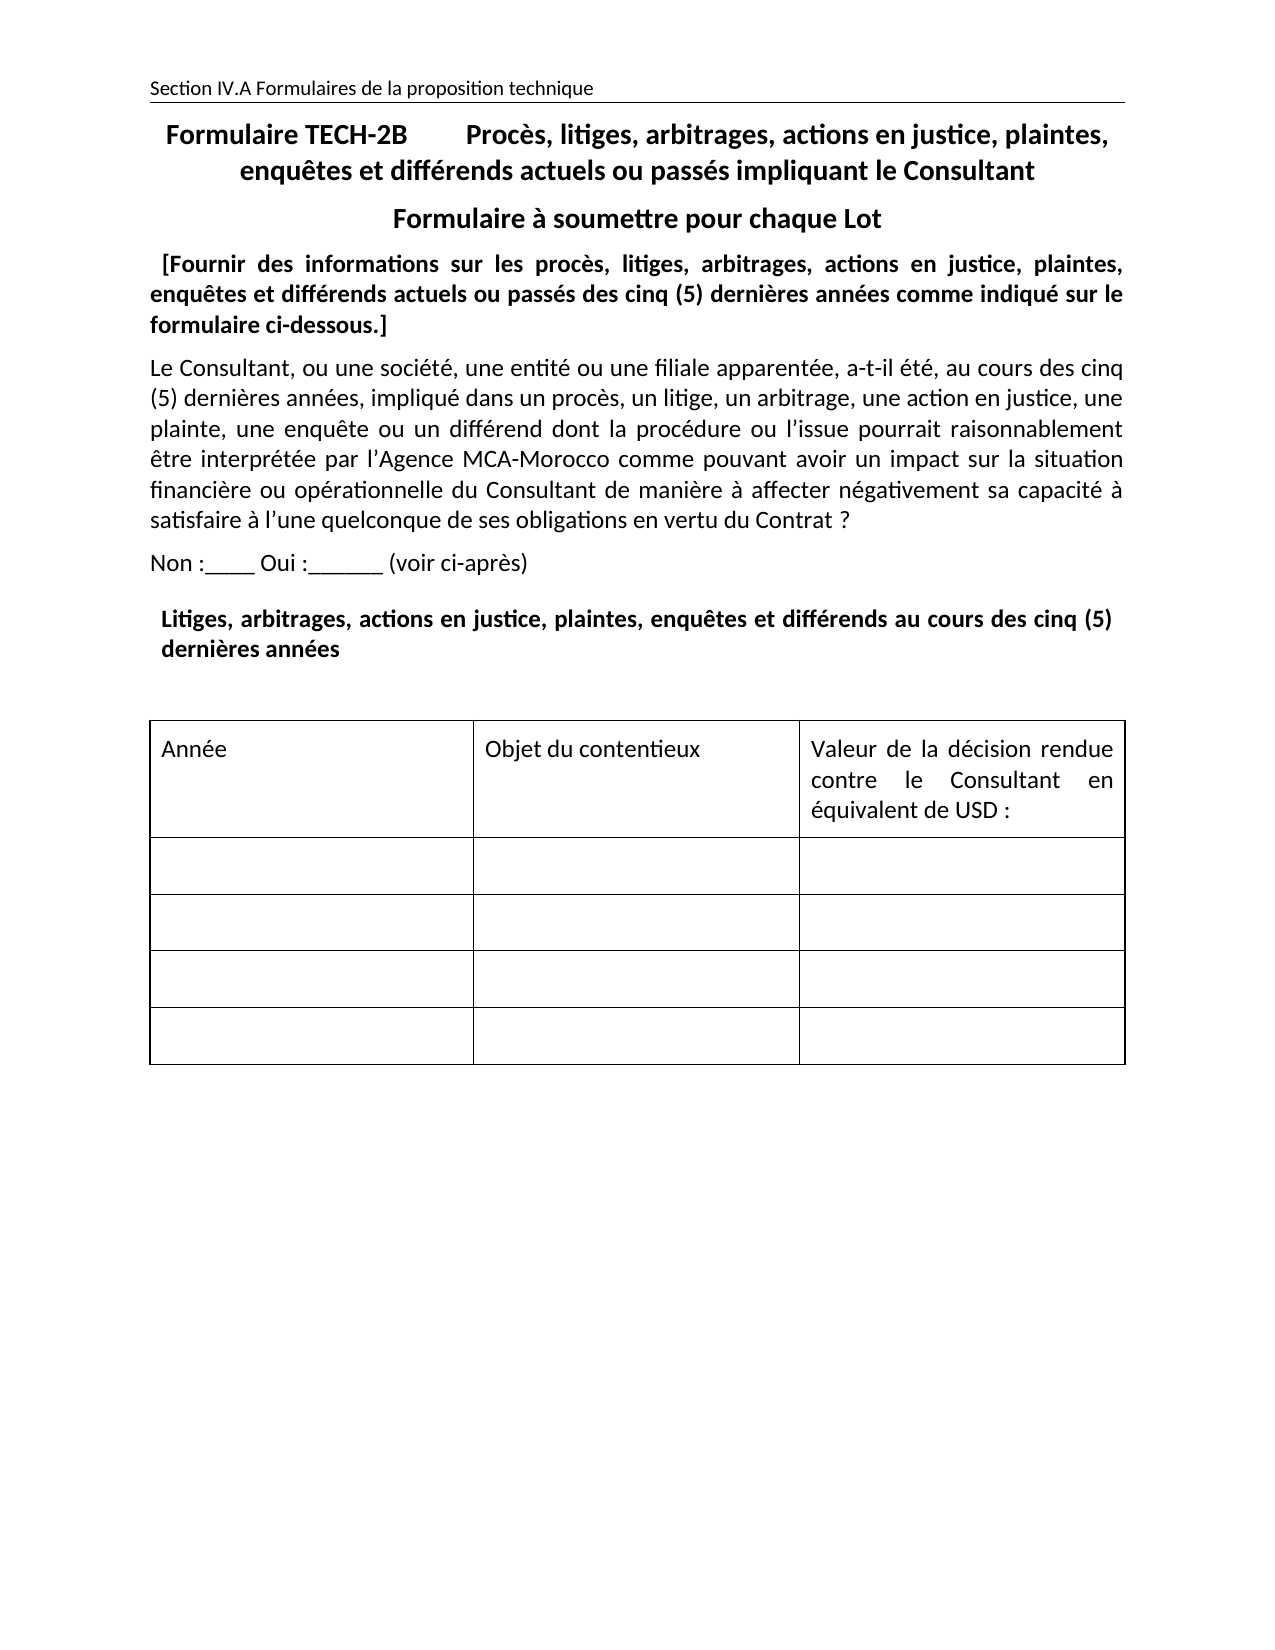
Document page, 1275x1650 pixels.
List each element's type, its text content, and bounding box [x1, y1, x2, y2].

table_cell [474, 895, 799, 950]
table_cell [151, 838, 473, 894]
table_cell [151, 951, 473, 1007]
table_cell [800, 1008, 1124, 1063]
table_cell Année [151, 721, 473, 837]
table_cell Objet du contentieux [474, 721, 799, 837]
table_cell [474, 838, 799, 894]
table_header Litiges, arbitrages, actions en justice, plaintes, enquêtes et différends au cours des cinq (5) dernières années [150, 591, 1125, 720]
table_cell [151, 895, 473, 950]
subtitle Formulaire TECH-2B Procès, litiges, arbitrages, actions en justice, plaintes, enquêtes et différends actuels ou passés impliquant le Consultant [150, 116, 1125, 187]
text [Fournir des informations sur les procès, litiges, arbitrages, actions en justice, plaintes, enquêtes et différends actuels ou passés des cinq (5) dernières années comme indiqué sur le formulaire ci-dessous.] [150, 248, 1125, 339]
text Le Consultant, ou une société, une entité ou une filiale apparentée, a-t-il été, au cours des cinq (5) dernières années, impliqué dans un procès, un litige, un arbitrage, une action en justice, une plainte, une enquête ou un différend dont la procédure ou l’issue pourrait raisonnablement être interprétée par l’Agence MCA-Morocco comme pouvant avoir un impact sur la situation financière ou opérationnelle du Consultant de manière à affecter négativement sa capacité à satisfaire à l’une quelconque de ses obligations en vertu du Contrat ? [150, 352, 1125, 535]
table_cell [800, 951, 1124, 1007]
table_cell [474, 1008, 799, 1063]
table_cell [800, 895, 1124, 950]
table_cell [151, 1008, 473, 1063]
table_cell [474, 951, 799, 1007]
text Non :____ Oui :______ (voir ci-après) [150, 548, 1125, 578]
table_cell Valeur de la décision rendue contre le Consultant en équivalent de USD : [800, 721, 1124, 837]
subtitle Formulaire à soumettre pour chaque Lot [150, 200, 1125, 235]
table_cell [800, 838, 1124, 894]
